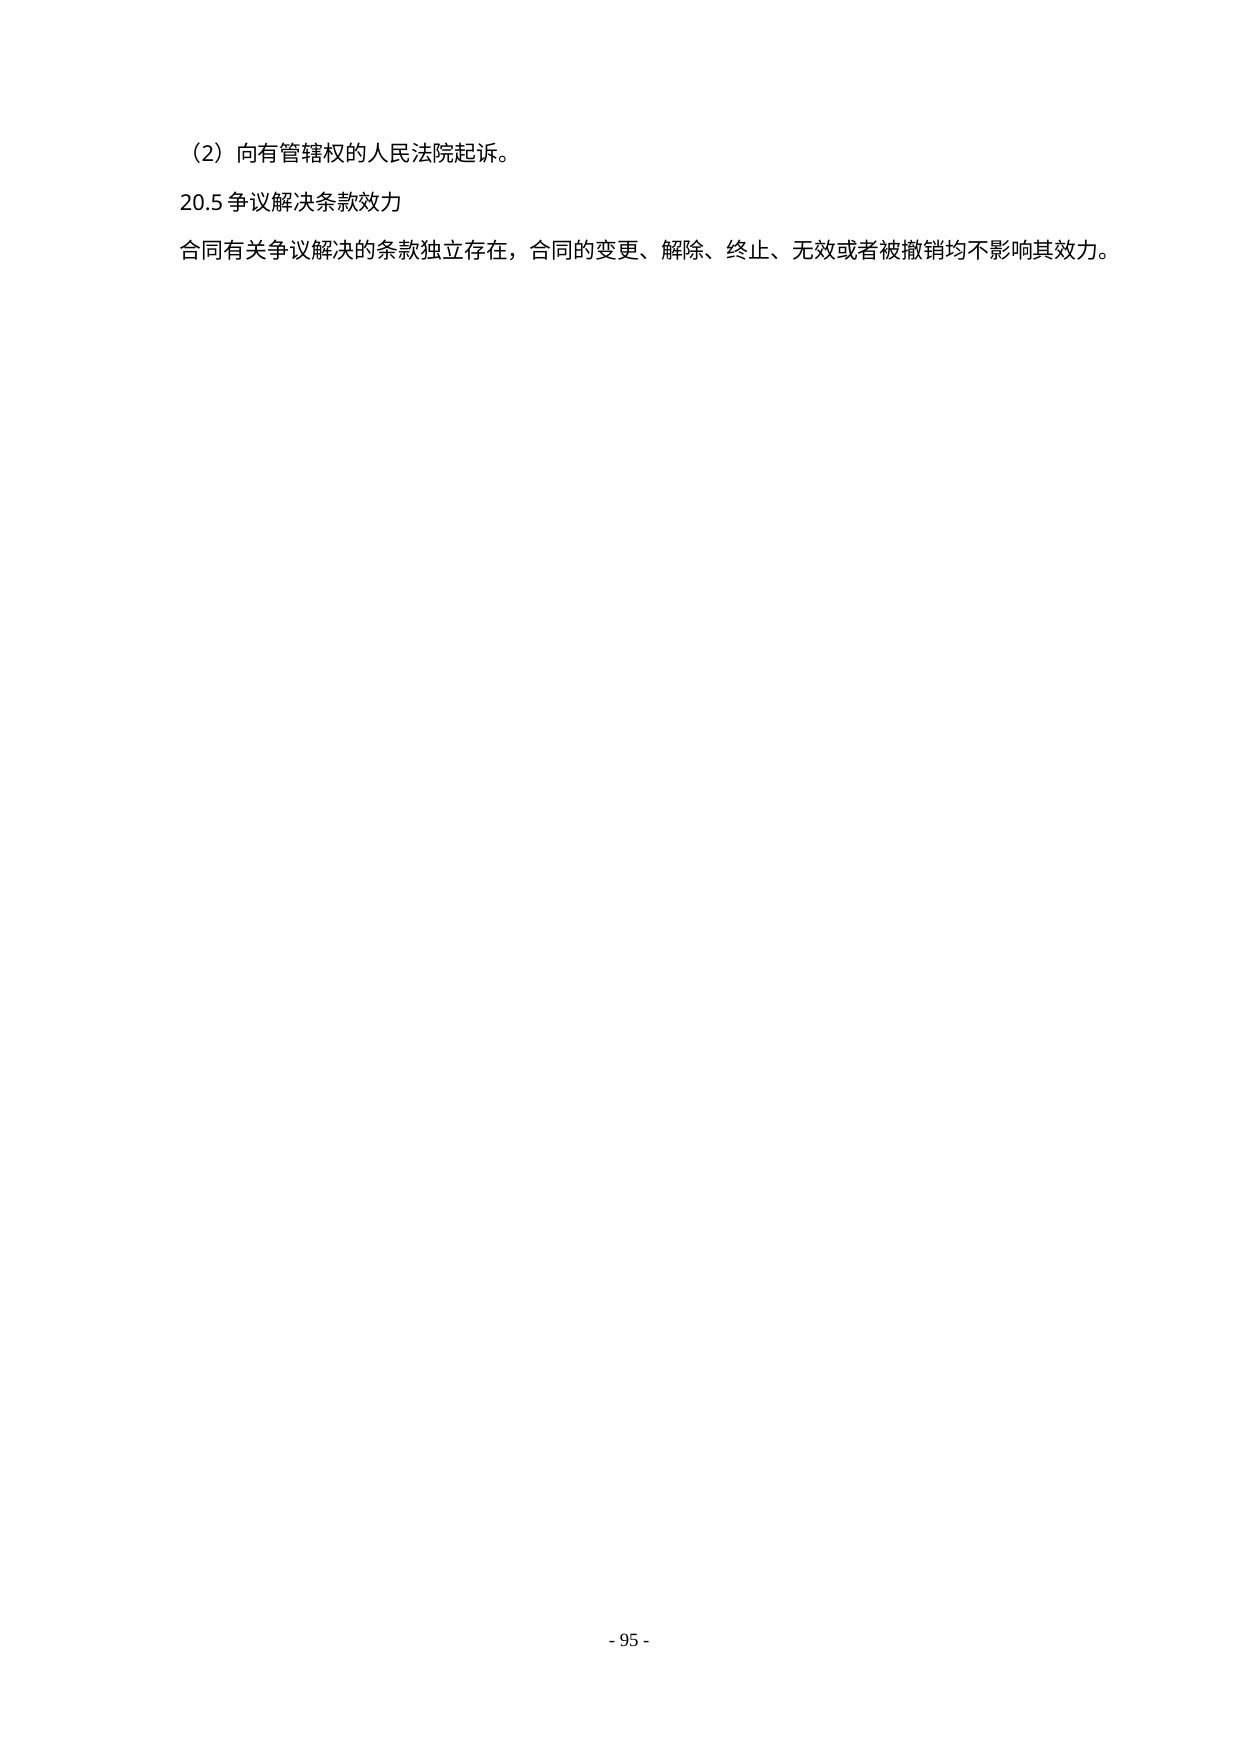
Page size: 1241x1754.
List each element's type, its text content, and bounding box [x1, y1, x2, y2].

subtitle 20.5争议解决条款效力 [136, 184, 1122, 217]
text （2）向有管辖权的人民法院起诉。 [136, 136, 1122, 168]
text 合同有关争议解决的条款独立存在，合同的变更、解除、终止、无效或者被撤销均不影响其效力。 [136, 232, 1122, 265]
